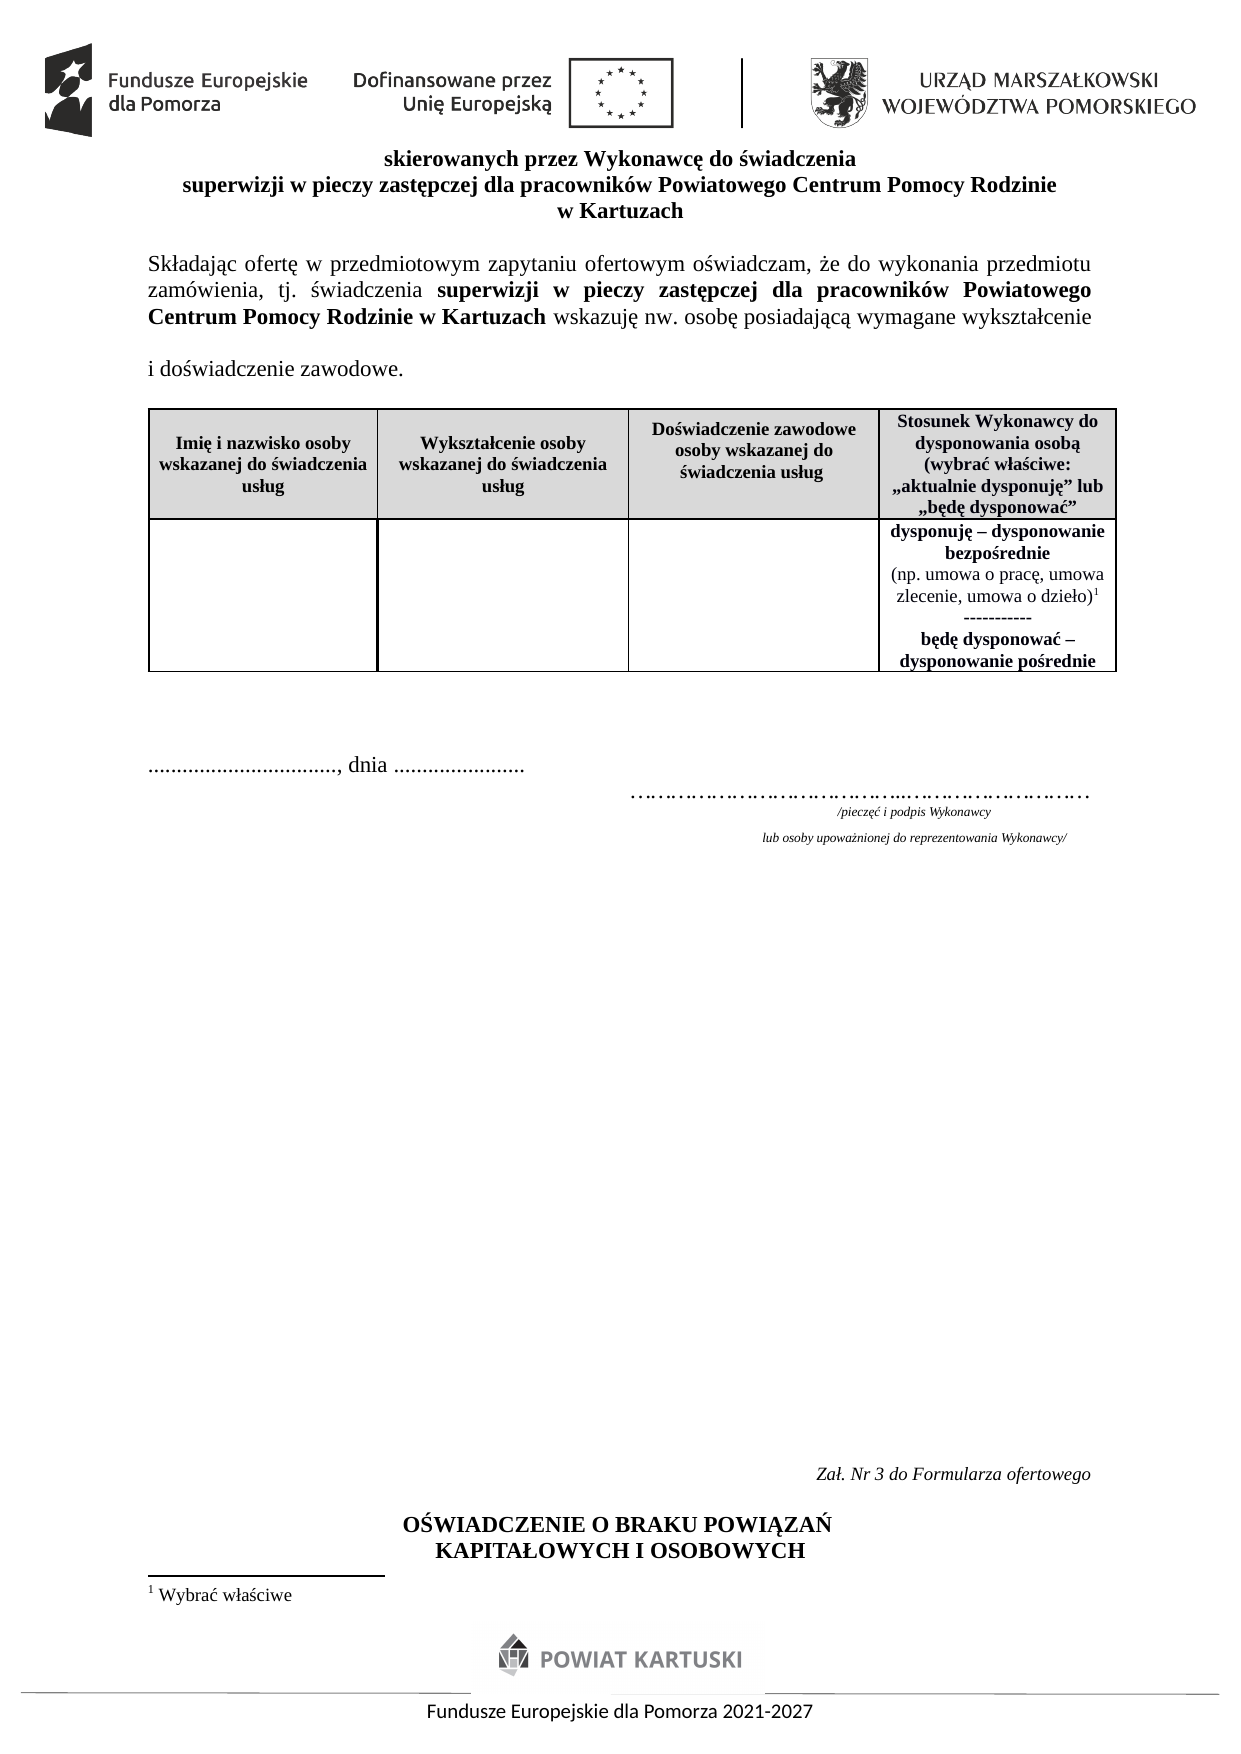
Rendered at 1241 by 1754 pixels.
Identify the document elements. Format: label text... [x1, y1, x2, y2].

table_header Stosunek Wykonawcy do dysponowania osobą (wybrać właściwe: „aktualnie dysponuję” lub „będę dysponować” [880, 410, 1115, 518]
table_cell [629, 520, 878, 671]
text Składając ofertę w przedmiotowym zapytaniu ofertowym oświadczam, że do wykonania przedmiotu zamówienia, tj. świadczenia superwizji w pieczy zastępczej dla pracowników Powiatowego Centrum Pomocy Rodzinie w Kartuzach wskazuję nw. osobę posiadającą wymagane wykształcenie i doświadczenie zawodowe. [148, 250, 1093, 382]
table_cell dysponuję – dysponowanie bezpośrednie (np. umowa o pracę, umowa zlecenie, umowa o dzieło) ----------- będę dysponować – dysponowanie pośrednie [880, 520, 1115, 671]
table_header Imię i nazwisko osoby wskazanej do świadczenia usług [150, 410, 377, 518]
text OŚWIADCZENIE O BRAKU POWIĄZAŃ KAPITAŁOWYCH I OSOBOWYCH [148, 1511, 1093, 1563]
text …………………………………..……………………… [148, 777, 1093, 804]
text skierowanych przez Wykonawcę do świadczenia [148, 130, 1093, 171]
table_cell [379, 520, 628, 671]
table_cell [150, 520, 376, 671]
table_header Doświadczenie zawodowe osoby wskazanej do świadczenia usług [629, 410, 878, 518]
picture [35, 35, 1203, 142]
text superwizji w pieczy zastępczej dla pracowników Powiatowego Centrum Pomocy Rodzinie [148, 171, 1093, 197]
table_header Wykształcenie osoby wskazanej do świadczenia usług [378, 410, 628, 518]
text Zał. Nr 3 do Formularza ofertowego [148, 1463, 1093, 1484]
picture [471, 1621, 765, 1694]
text w Kartuzach [148, 197, 1093, 224]
text /pieczęć i podpis Wykonawcy lub osoby upoważnionej do reprezentowania Wykonawcy/ [738, 804, 1093, 857]
text ................................., dnia ....................... [148, 751, 1093, 777]
